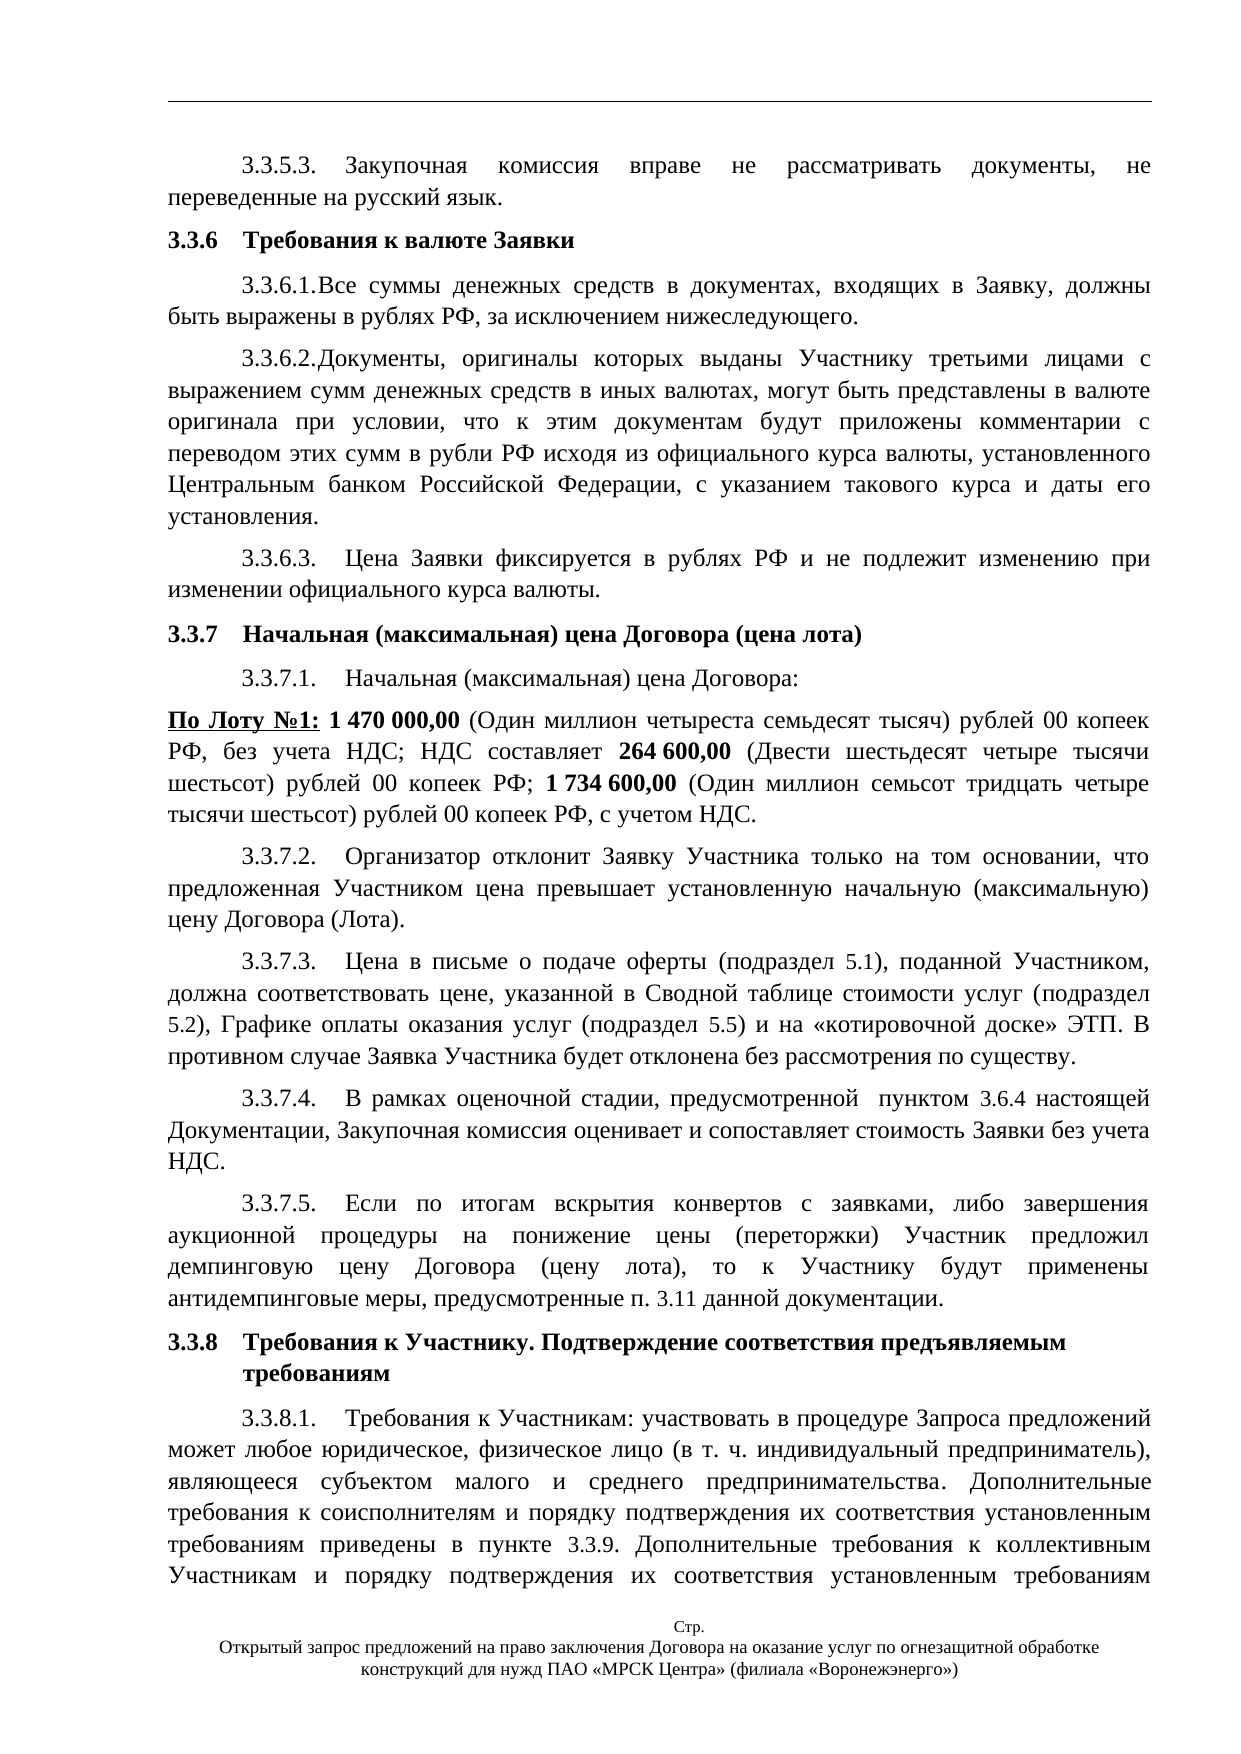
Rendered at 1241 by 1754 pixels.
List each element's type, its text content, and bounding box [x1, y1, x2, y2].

list Начальная (максимальная) цена Договора: [168, 663, 1150, 691]
list Документы, оригиналы которых выданы Участнику третьими лицами с выражением сумм денежных средств в иных валютах, могут быть представлены в валюте оригинала при условии, что к этим документам будут приложены комментарии с переводом этих сумм в рубли РФ исходя из официального курса валюты, установленного Центральным банком Российской Федерации, с указанием такового курса и даты его установления. [168, 343, 1152, 530]
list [168, 1403, 1152, 1589]
subtitle Требования к валюте Заявки [168, 226, 1152, 254]
subtitle Начальная (максимальная) цена Договора (цена лота) [168, 619, 1152, 647]
text По Лоту №1: 1 470 000,00 (Один миллион четыреста семьдесят тысяч) рублей 00 копеек РФ, без учета НДС; НДС составляет 264 600,00 (Двести шестьдесят четыре тысячи шестьсот) рублей 00 копеек РФ; 1 734 600,00 (Один миллион семьсот тридцать четыре тысячи шестьсот) рублей 00 копеек РФ, с учетом НДС. [168, 705, 1150, 828]
list Все суммы денежных средств в документах, входящих в Заявку, должны быть выражены в рублях РФ, за исключением нижеследующего. [168, 270, 1152, 330]
list Организатор отклонит Заявку Участника только на том основании, что предложенная Участником цена превышает установленную начальную (максимальную) цену Договора (Лота). [168, 841, 1150, 933]
list Цена в письме о подаче оферты (подраздел 5.1), поданной Участником, должна соответствовать цене, указанной в Сводной таблице стоимости услуг (подраздел 5.2), Графике оплаты оказания услуг (подраздел 5.5) и на «котировочной доске» ЭТП. В противном случае Заявка Участника будет отклонена без рассмотрения по существу. [168, 946, 1150, 1070]
list Цена Заявки фиксируется в рублях РФ и не подлежит изменению при изменении официального курса валюты. [168, 543, 1152, 603]
list Закупочная комиссия вправе не рассматривать документы, не переведенные на русский язык. [168, 150, 1152, 210]
subtitle Требования к Участнику. Подтверждение соответствия предъявляемым требованиям [168, 1327, 1152, 1387]
list Если по итогам вскрытия конвертов с заявками, либо завершения аукционной процедуры на понижение цены (переторжки) Участник предложил демпинговую цену Договора (цену лота), то к Участнику будут применены антидемпинговые меры, предусмотренные п. 3.11 данной документации. [168, 1188, 1150, 1312]
list В рамках оценочной стадии, предусмотренной пунктом 3.6.4 настоящей Документации, Закупочная комиссия оценивает и сопоставляет стоимость Заявки без учета НДС. [168, 1083, 1150, 1175]
